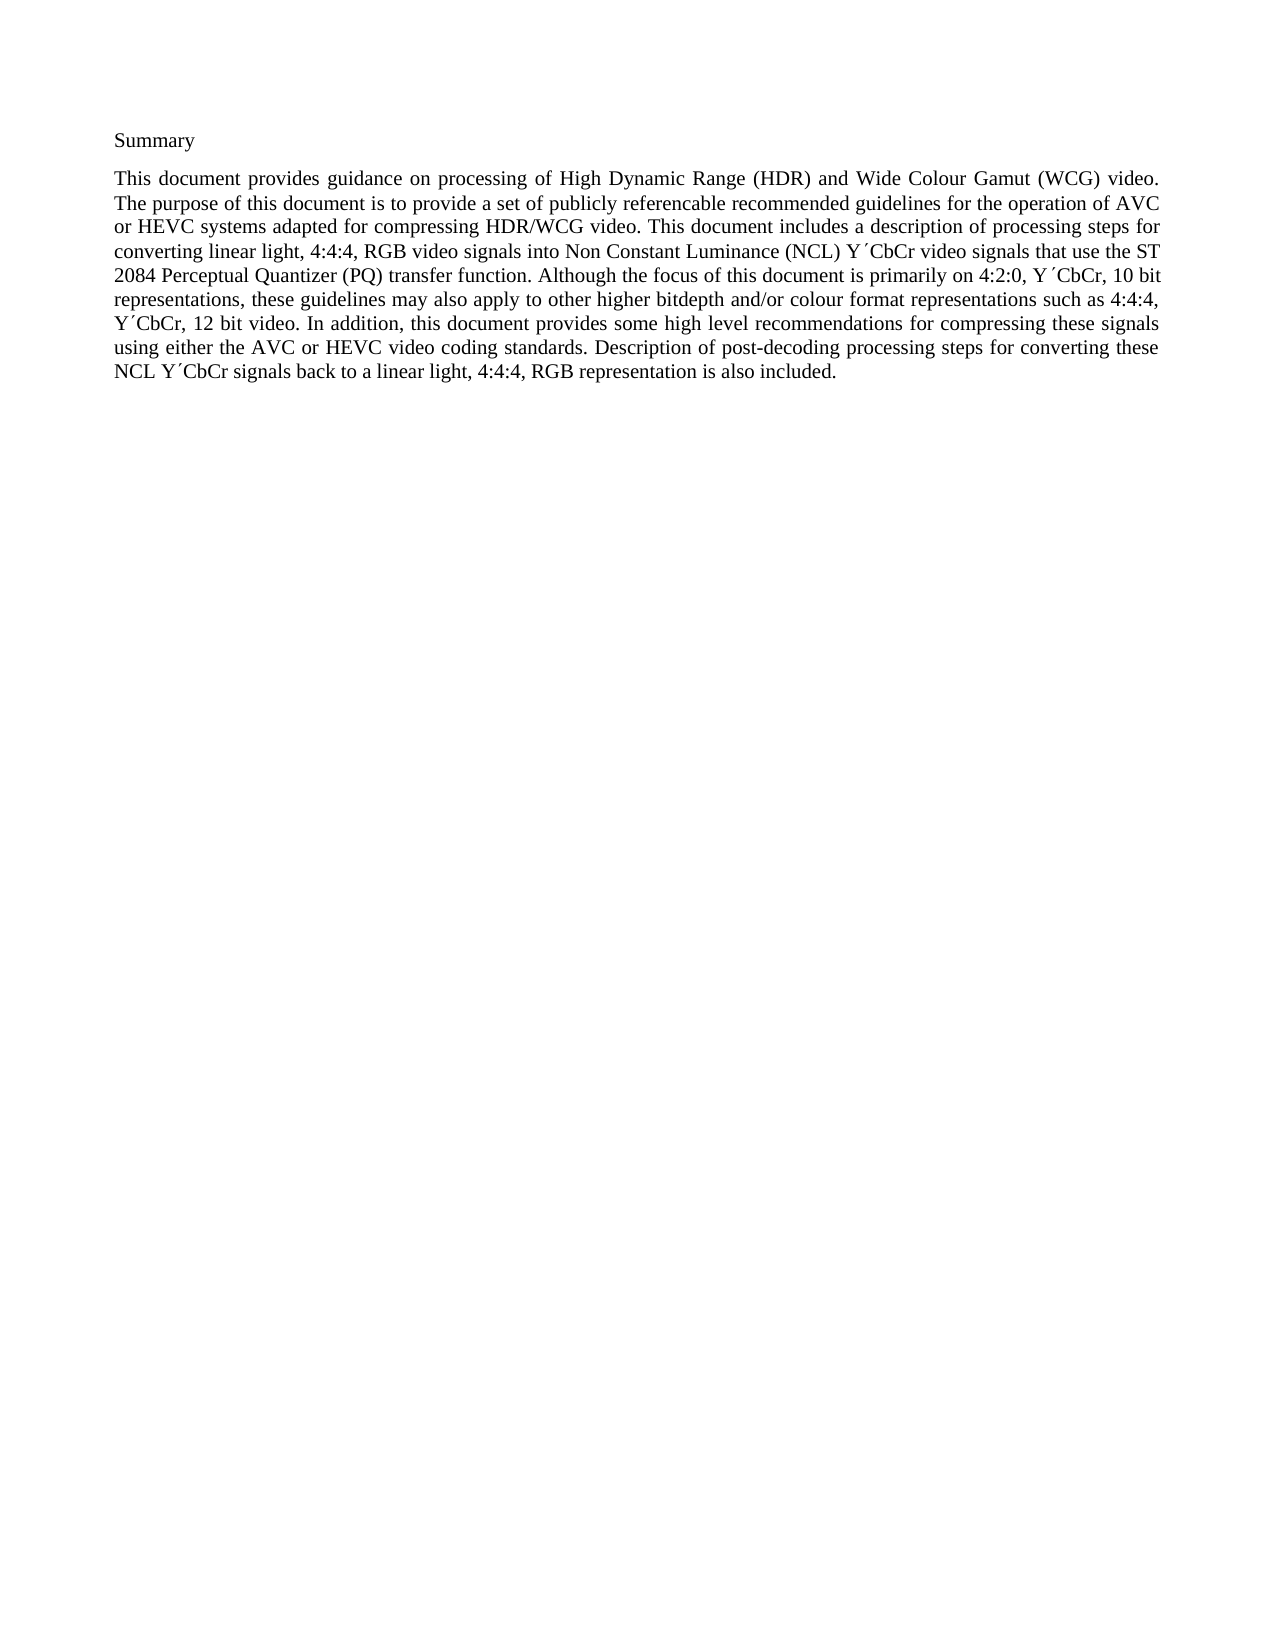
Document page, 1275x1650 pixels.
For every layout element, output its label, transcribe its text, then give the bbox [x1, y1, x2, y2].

text This document provides guidance on processing of High Dynamic Range (HDR) and Wide Colour Gamut (WCG) video. The purpose of this document is to provide a set of publicly referencable recommended guidelines for the operation of AVC or HEVC systems adapted for compressing HDR/WCG video. This document includes a description of processing steps for converting linear light, 4:4:4, RGB video signals into Non Constant Luminance (NCL) YCbCr video signals that use the ST 2084 Perceptual Quantizer (PQ) transfer function. Although the focus of this document is primarily on 4:2:0, YCbCr, 10 bit representations, these guidelines may also apply to other higher bitdepth and/or colour format representations such as 4:4:4, YCbCr, 12 bit video. In addition, this document provides some high level recommendations for compressing these signals using either the AVC or HEVC video coding standards. Description of post-decoding processing steps for converting these NCL YCbCr signals back to a linear light, 4:4:4, RGB representation is also included. [114, 166, 1161, 383]
subtitle This document contains a draft of the conversion and coding practices technical report on HDR/WCG video. Summary [114, 128, 1161, 152]
